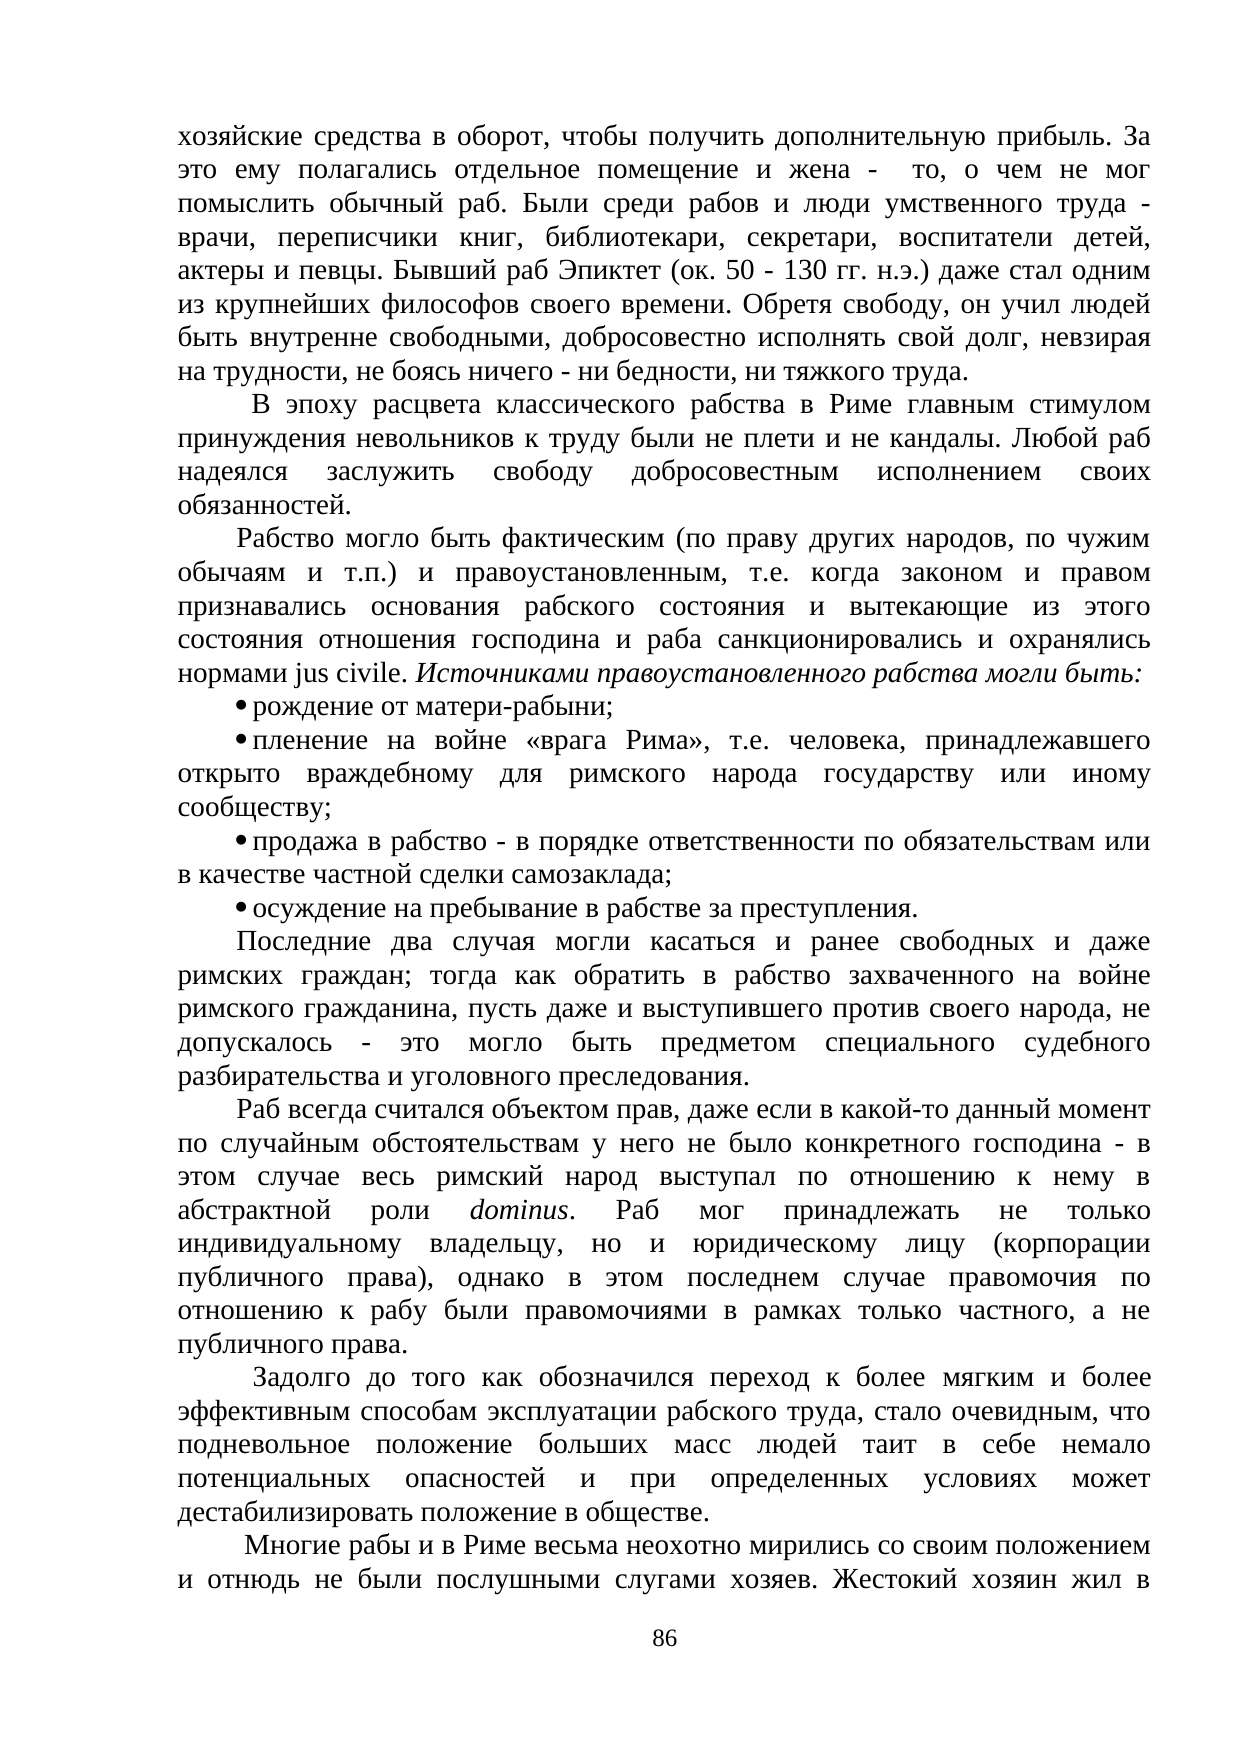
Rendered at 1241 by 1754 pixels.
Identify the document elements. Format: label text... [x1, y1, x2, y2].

text Рабство могло быть фактическим (по праву других народов, по чужим обычаям и т.п.) и правоустановленным, т.е. когда законом и правом признавались основания рабского состояния и вытекающие из этого состояния отношения господина и раба санкционировались и охранялись нормами jus civile. Источниками правоустановленного рабства могли быть: [177, 521, 1152, 688]
text Раб всегда считался объектом прав, даже если в какой-то данный момент по случайным обстоятельствам у него не было конкретного господина - в этом случае весь римский народ выступал по отношению к нему в абстрактной роли dominus. Раб мог принадлежать не только индивидуальному владельцу, но и юридическому лицу (корпорации публичного права), однако в этом последнем случае правомочия по отношению к рабу были правомочиями в рамках только частного, а не публичного права. [177, 1091, 1152, 1359]
text Последние два случая могли касаться и ранее свободных и даже римских граждан; тогда как обратить в рабство захваченного на войне римского гражданина, пусть даже и выступившего против своего народа, не допускалось - это могло быть предметом специального судебного разбирательства и уголовного преследования. [177, 923, 1152, 1091]
text В эпоху расцвета классического рабства в Риме главным стимулом принуждения невольников к труду были не плети и не кандалы. Любой раб надеялся заслужить свободу добросовестным исполнением своих обязанностей. [177, 386, 1152, 521]
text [177, 118, 1152, 386]
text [177, 1527, 1152, 1594]
list рождение от матери-рабыни; [177, 688, 1152, 722]
list пленение на войне «врага Рима», т.е. человека, принадлежавшего открыто враждебному для римского народа государству или иному сообществу; [177, 722, 1152, 823]
text Задолго до того как обозначился переход к более мягким и более эффективным способам эксплуатации рабского труда, стало очевидным, что подневольное положение больших масс людей таит в себе немало потенциальных опасностей и при определенных условиях может дестабилизировать положение в обществе. [177, 1359, 1152, 1527]
list осуждение на пребывание в рабстве за преступления. [177, 890, 1152, 923]
list продажа в рабство - в порядке ответственности по обязательствам или в качестве частной сделки самозаклада; [177, 823, 1152, 890]
